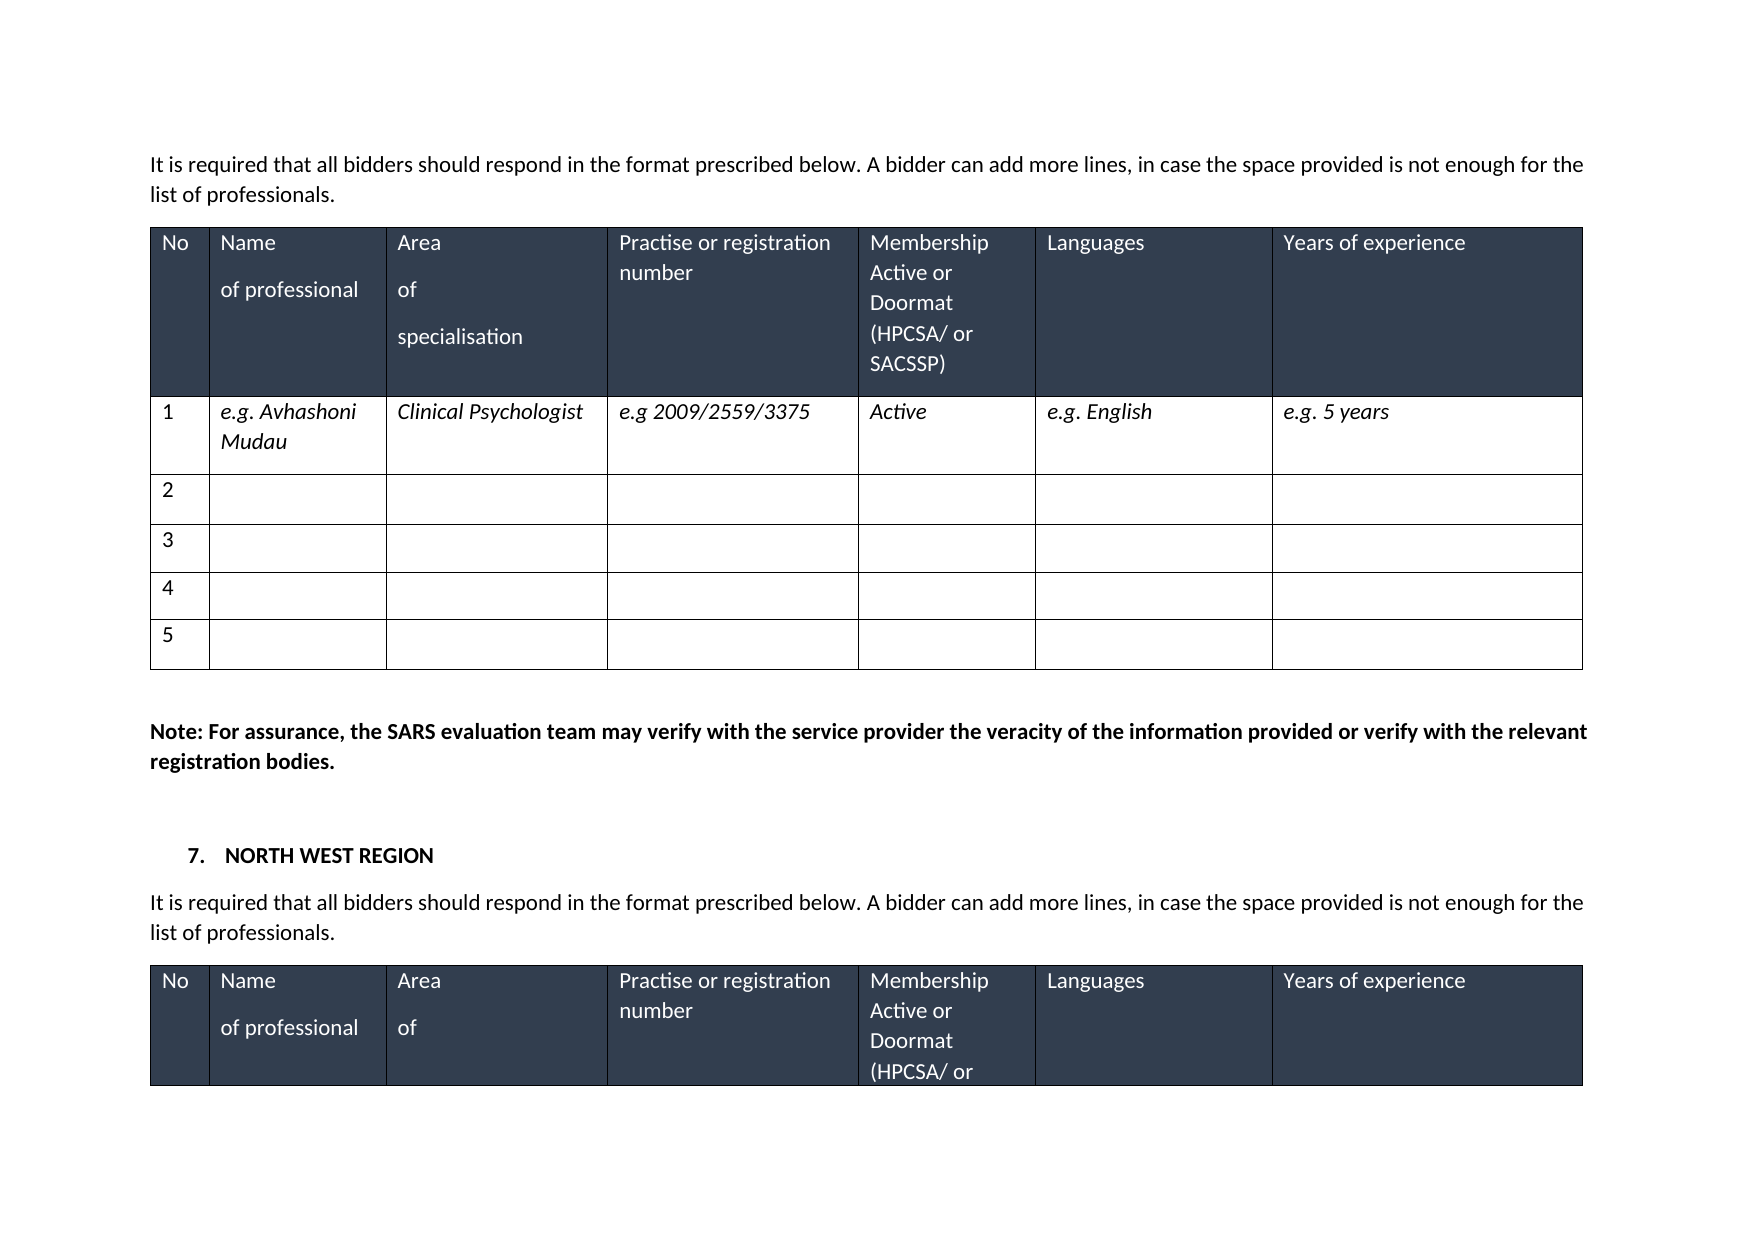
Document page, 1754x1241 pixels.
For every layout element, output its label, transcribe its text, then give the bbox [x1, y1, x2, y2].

table_cell 5 [151, 620, 209, 669]
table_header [859, 966, 1035, 1085]
table_cell [210, 525, 386, 572]
table_header Years of experience [1273, 228, 1582, 396]
table_cell [1273, 573, 1582, 619]
table_header No [151, 966, 209, 1085]
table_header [387, 966, 607, 1085]
table_cell [387, 620, 607, 669]
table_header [608, 966, 858, 1085]
table_cell [210, 475, 386, 524]
table_cell [1273, 620, 1582, 669]
table_header Area of specialisation [387, 228, 607, 396]
table_cell [1036, 475, 1272, 524]
text It is required that all bidders should respond in the format prescribed below. A bidder can add more lines, in case the space provided is not enough for the list of professionals. [150, 888, 1604, 946]
table_cell [859, 620, 1035, 669]
list NORTH WEST REGION [187, 841, 1604, 869]
table_cell [387, 525, 607, 572]
table_cell e.g. English [1036, 397, 1272, 474]
table_cell [859, 525, 1035, 572]
table_cell [387, 573, 607, 619]
table_cell e.g 2009/2559/3375 [608, 397, 858, 474]
table_header Membership Active or Doormat (HPCSA/ or SACSSP) [859, 228, 1035, 396]
table_header Name of professional [210, 228, 386, 396]
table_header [210, 966, 386, 1085]
table_cell Clinical Psychologist [387, 397, 607, 474]
table_cell [387, 475, 607, 524]
table_cell [608, 620, 858, 669]
table_cell 4 [151, 573, 209, 619]
table_cell [1273, 475, 1582, 524]
table_cell e.g. 5 years [1273, 397, 1582, 474]
table_header Practise or registration number [608, 228, 858, 396]
table_header Languages [1036, 966, 1272, 1085]
table_cell [859, 573, 1035, 619]
text Note: For assurance, the SARS evaluation team may verify with the service provider the veracity of the information provided or verify with the relevant registration bodies. [150, 717, 1604, 776]
table_cell e.g. Avhashoni Mudau [210, 397, 386, 474]
table_cell [1036, 573, 1272, 619]
table_cell 1 [151, 397, 209, 474]
table_cell [608, 573, 858, 619]
text It is required that all bidders should respond in the format prescribed below. A bidder can add more lines, in case the space provided is not enough for the list of professionals. [150, 150, 1604, 208]
table_header Languages [1036, 228, 1272, 396]
table_cell [210, 620, 386, 669]
table_cell [1036, 525, 1272, 572]
table_cell [608, 475, 858, 524]
table_cell 2 [151, 475, 209, 524]
table_cell [608, 525, 858, 572]
table_cell Active [859, 397, 1035, 474]
table_header Years of experience [1273, 966, 1582, 1085]
table_cell [1273, 525, 1582, 572]
table_header No [151, 228, 209, 396]
table_cell 3 [151, 525, 209, 572]
table_cell [859, 475, 1035, 524]
table_cell [210, 573, 386, 619]
table_cell [1036, 620, 1272, 669]
